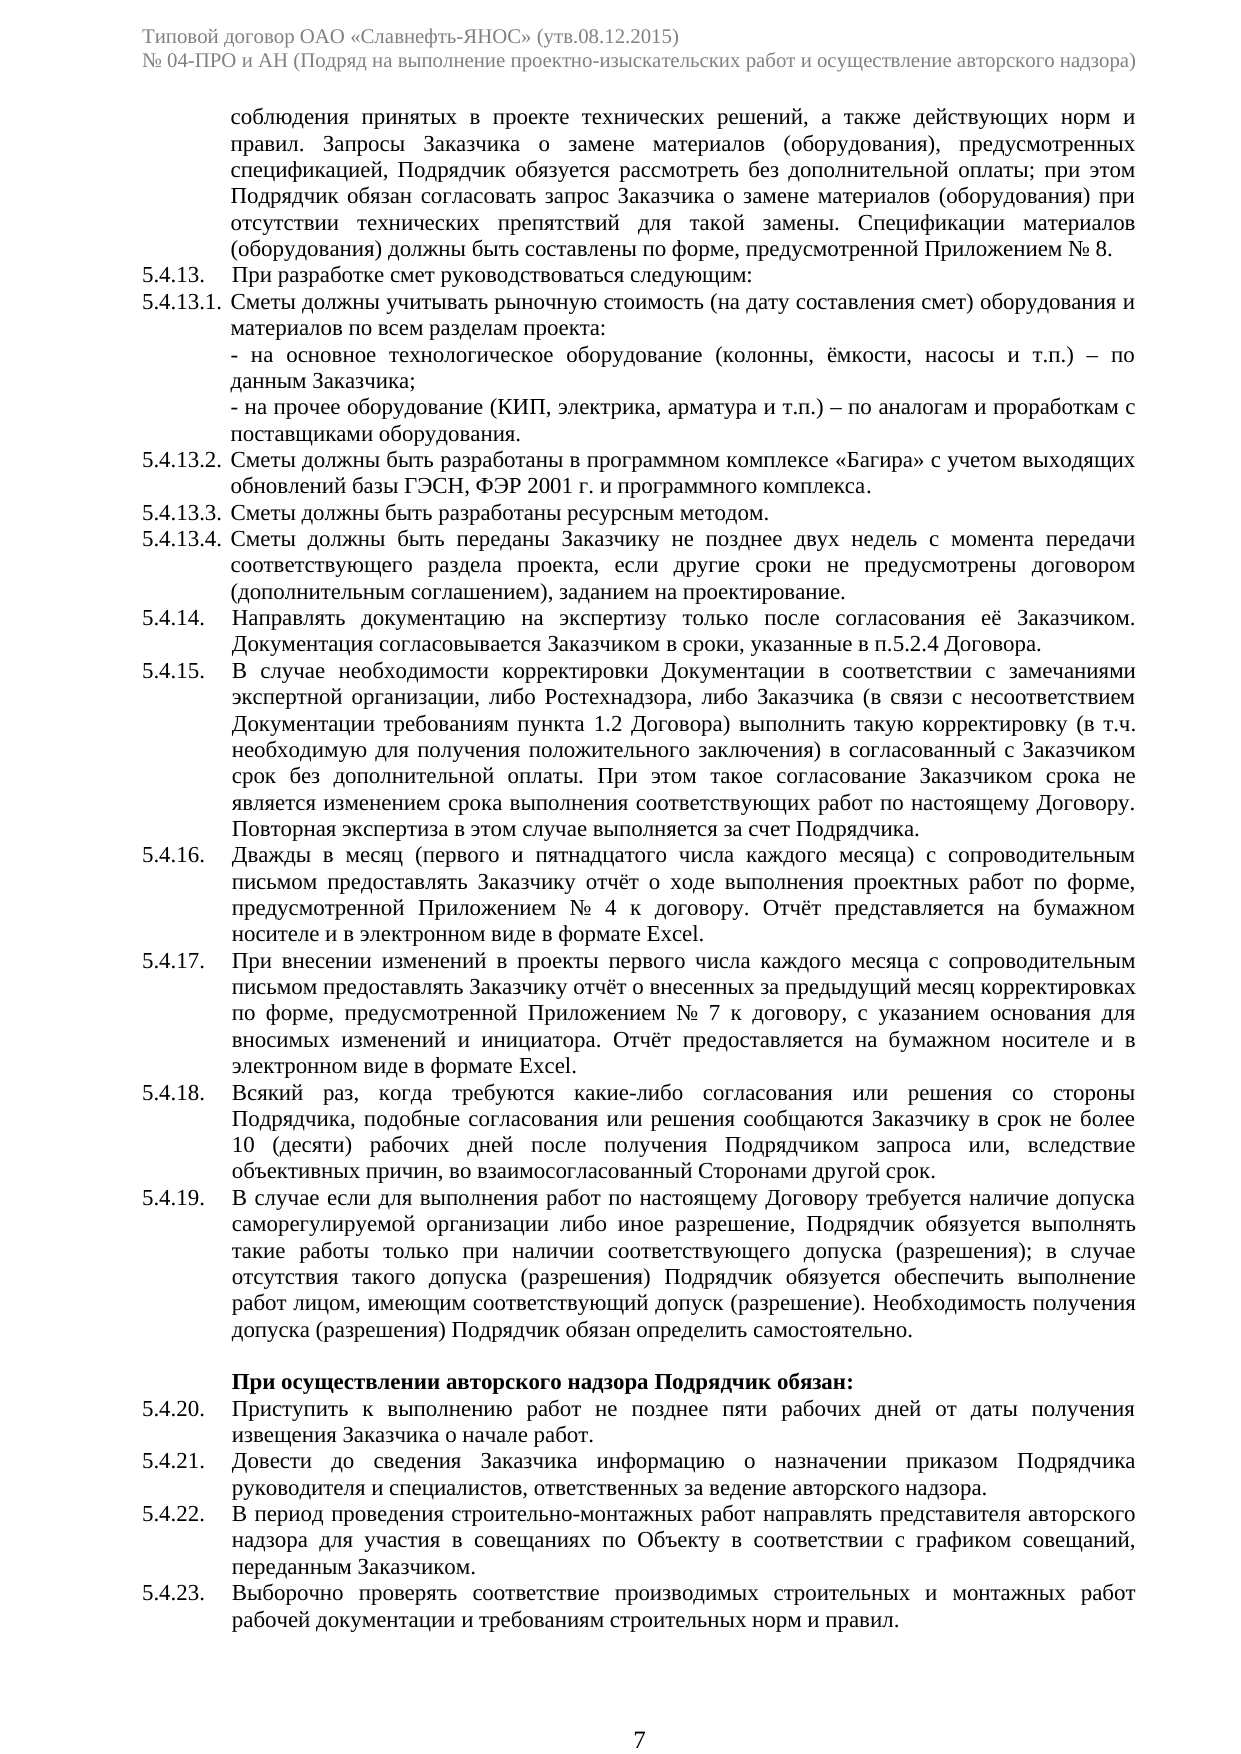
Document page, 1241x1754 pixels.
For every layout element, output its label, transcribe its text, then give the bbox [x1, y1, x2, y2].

list Довести до сведения Заказчика информацию о назначении приказом Подрядчика руководителя и специалистов, ответственных за ведение авторского надзора. [142, 1447, 1137, 1500]
list При внесении изменений в проекты первого числа каждого месяца с сопроводительным письмом предоставлять Заказчику отчёт о внесенных за предыдущий месяц корректировках по форме, предусмотренной Приложением № 7 к договору, с указанием основания для вносимых изменений и инициатора. Отчёт предоставляется на бумажном носителе и в электронном виде в формате Excel. [142, 947, 1137, 1078]
list Сметы должны быть переданы Заказчику не позднее двух недель с момента передачи соответствующего раздела проекта, если другие сроки не предусмотрены договором (дополнительным соглашением), заданием на проектирование. [142, 525, 1137, 604]
list Приступить к выполнению работ не позднее пяти рабочих дней от даты получения извещения Заказчика о начале работ. [142, 1395, 1137, 1447]
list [142, 103, 1137, 262]
list Сметы должны быть разработаны ресурсным методом. [142, 499, 1137, 525]
list При разработке смет руководствоваться следующим: [142, 262, 1137, 288]
text При осуществлении авторского надзора Подрядчик обязан: [232, 1368, 1137, 1395]
list Направлять документацию на экспертизу только после согласования её Заказчиком. Документация согласовывается Заказчиком в сроки, указанные в п.5.2.4 Договора. [142, 604, 1137, 657]
text - на основное технологическое оборудование (колонны, ёмкости, насосы и т.п.) – по данным Заказчика; [230, 341, 1137, 393]
list Всякий раз, когда требуются какие-либо согласования или решения со стороны Подрядчика, подобные согласования или решения сообщаются Заказчику в срок не более 10 (десяти) рабочих дней после получения Подрядчиком запроса или, вследствие объективных причин, во взаимосогласованный Сторонами другой срок. [142, 1078, 1137, 1184]
list В случае если для выполнения работ по настоящему Договору требуется наличие допуска саморегулируемой организации либо иное разрешение, Подрядчик обязуется выполнять такие работы только при наличии соответствующего допуска (разрешения); в случае отсутствия такого допуска (разрешения) Подрядчик обязуется обеспечить выполнение работ лицом, имеющим соответствующий допуск (разрешение). Необходимость получения допуска (разрешения) Подрядчик обязан определить самостоятельно. [142, 1184, 1137, 1342]
list Выборочно проверять соответствие производимых строительных и монтажных работ рабочей документации и требованиям строительных норм и правил. [142, 1579, 1137, 1632]
text - на прочее оборудование (КИП, электрика, арматура и т.п.) – по аналогам и проработкам с поставщиками оборудования. [230, 393, 1137, 446]
list Сметы должны учитывать рыночную стоимость (на дату составления смет) оборудования и материалов по всем разделам проекта: [142, 288, 1137, 341]
list Дважды в месяц (первого и пятнадцатого числа каждого месяца) с сопроводительным письмом предоставлять Заказчику отчёт о ходе выполнения проектных работ по форме, предусмотренной Приложением № 4 к договору. Отчёт представляется на бумажном носителе и в электронном виде в формате Excel. [142, 841, 1137, 947]
list В случае необходимости корректировки Документации в соответствии с замечаниями экспертной организации, либо Ростехнадзора, либо Заказчика (в связи с несоответствием Документации требованиям пункта 1.2 Договора) выполнить такую корректировку (в т.ч. необходимую для получения положительного заключения) в согласованный с Заказчиком срок без дополнительной оплаты. При этом такое согласование Заказчиком срока не является изменением срока выполнения соответствующих работ по настоящему Договору. Повторная экспертиза в этом случае выполняется за счет Подрядчика. [142, 657, 1137, 841]
list . [142, 446, 1137, 499]
list В период проведения строительно-монтажных работ направлять представителя авторского надзора для участия в совещаниях по Объекту в соответствии с графиком совещаний, переданным Заказчиком. [142, 1500, 1137, 1579]
